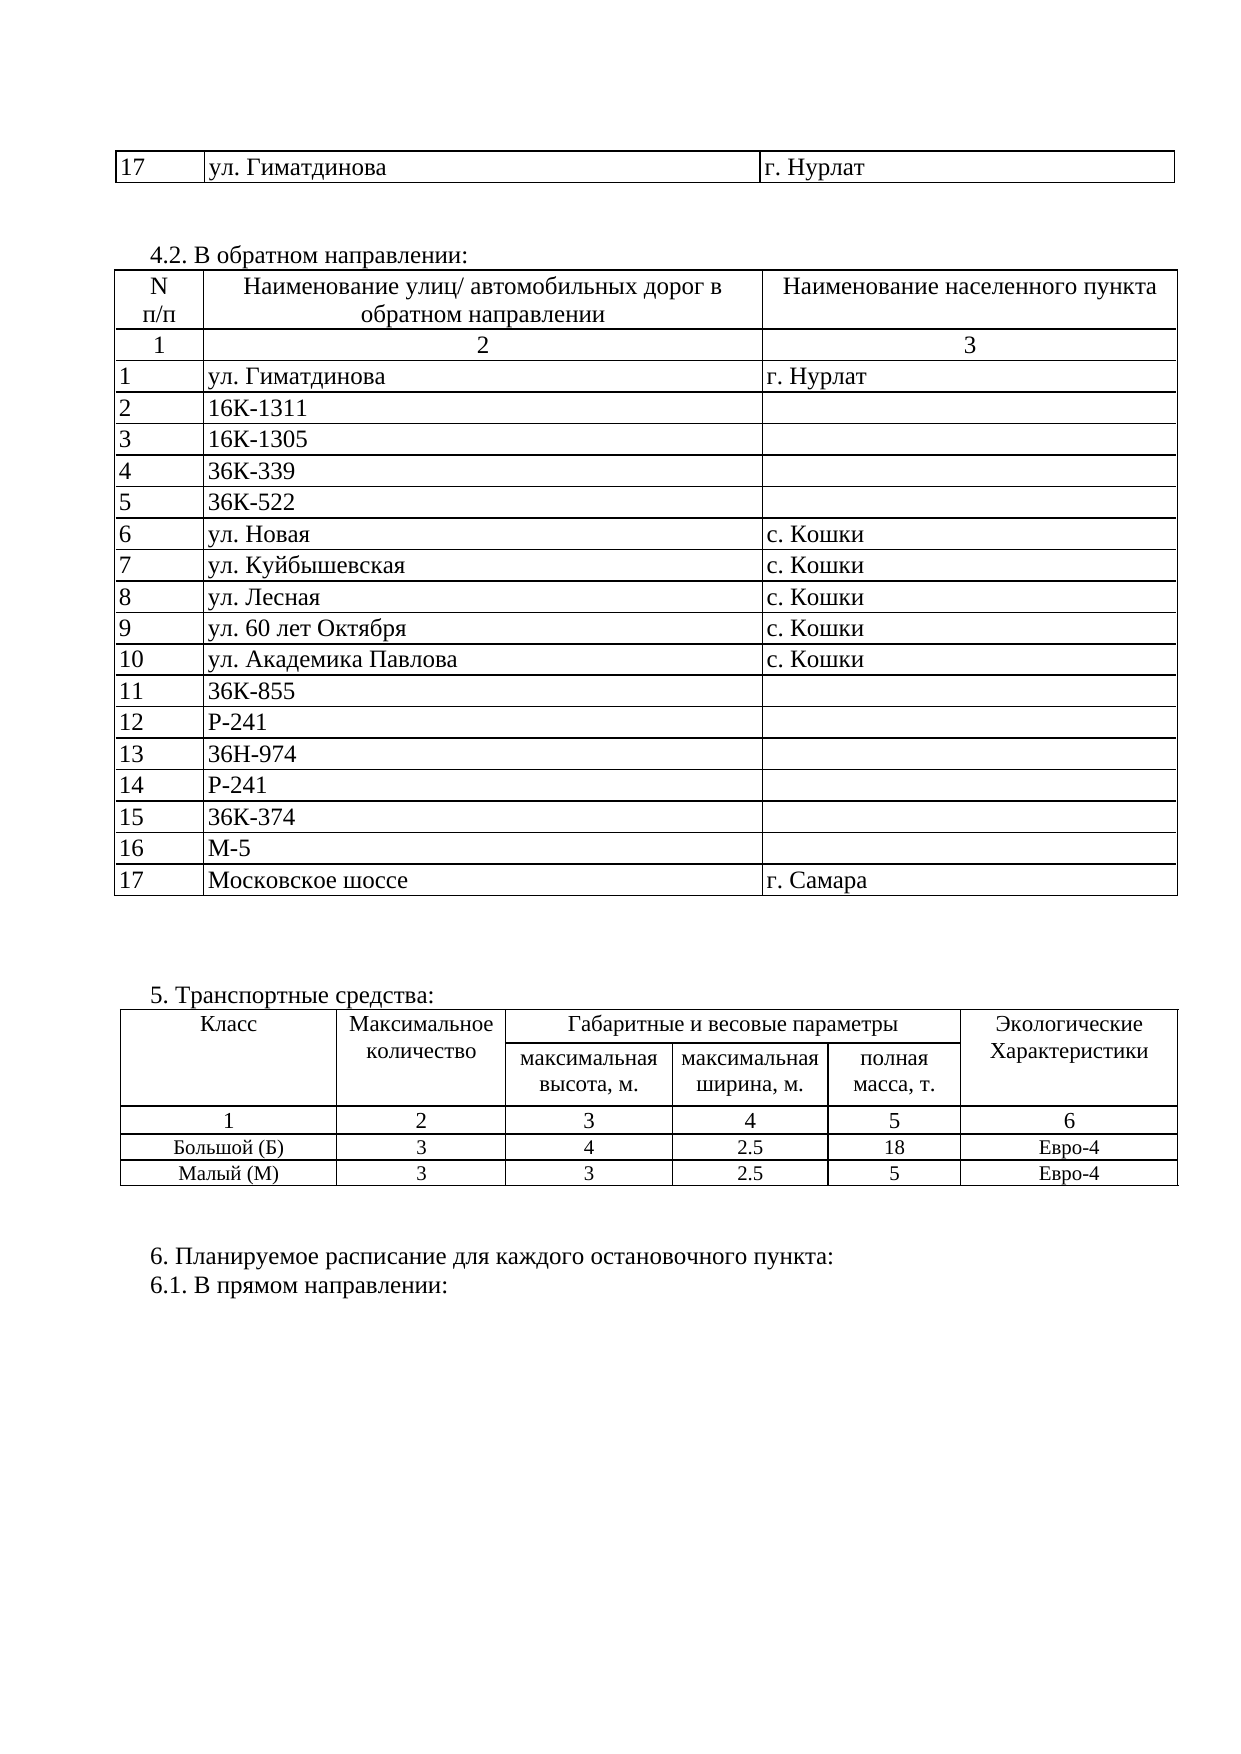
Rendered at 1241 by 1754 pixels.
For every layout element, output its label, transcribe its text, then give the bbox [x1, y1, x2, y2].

table_header Наименование населенного пункта [763, 271, 1177, 328]
text 6. Планируемое расписание для каждого остановочного пункта: [150, 1241, 1090, 1270]
table_cell с. Кошки [763, 643, 1177, 674]
table_cell максимальная ширина, м. [673, 1044, 827, 1105]
table_cell [763, 423, 1177, 454]
table_cell 5 [115, 487, 203, 517]
table_cell ул. Куйбышевская [204, 550, 762, 580]
table_cell Р-241 [204, 707, 762, 737]
table_cell 2 [115, 392, 203, 423]
table_cell 15 [115, 801, 203, 832]
table_cell 2 [204, 330, 762, 360]
table_cell 3 [763, 328, 1177, 360]
table_cell 17 [117, 152, 204, 181]
table_cell 2 [337, 1107, 505, 1133]
table_header Экологические Характеристики [961, 1010, 1177, 1105]
text 4.2. В обратном направлении: [150, 241, 1090, 269]
table_cell ул. Гиматдинова [205, 152, 759, 181]
table_cell 16К-1305 [204, 424, 762, 454]
table_cell г. Нурлат [763, 360, 1177, 391]
table_cell Р-241 [204, 770, 762, 800]
table_cell полная масса, т. [829, 1044, 960, 1105]
table_cell Евро-4 [961, 1135, 1177, 1159]
table_cell Большой (Б) [121, 1135, 336, 1159]
table_cell ул. Академика Павлова [204, 645, 762, 674]
table_cell [763, 674, 1177, 706]
table_header Габаритные и весовые параметры [506, 1010, 960, 1042]
table_cell 2.5 [673, 1135, 827, 1159]
table_cell максимальная высота, м. [506, 1044, 672, 1105]
table_cell 36К-522 [204, 487, 762, 517]
table_cell ул. Гиматдинова [204, 361, 762, 391]
table_header N п/п [115, 271, 203, 328]
table_cell с. Кошки [763, 580, 1177, 611]
table_cell 11 [115, 675, 203, 706]
table_cell 16 [115, 833, 203, 863]
table_cell 3 [337, 1135, 505, 1159]
table_cell 6 [115, 518, 203, 548]
table_cell 3 [506, 1107, 672, 1133]
table_cell 16К-1311 [204, 393, 762, 423]
table_cell Евро-4 [961, 1161, 1177, 1184]
table_cell 2.5 [673, 1161, 827, 1184]
table_cell 36К-339 [204, 456, 762, 486]
table_cell с. Кошки [763, 611, 1177, 643]
table_cell 1 [115, 361, 203, 391]
table_cell 17 [115, 864, 203, 894]
table_cell 9 [115, 613, 203, 643]
table_cell 3 [115, 424, 203, 454]
table_cell 36Н-974 [204, 739, 762, 769]
table_header Максимальное количество [337, 1010, 505, 1105]
table_cell г. Нурлат [761, 152, 1174, 181]
table_cell г. Самара [763, 863, 1177, 894]
table_cell Московское шоссе [204, 865, 762, 894]
table_header Класс [121, 1010, 336, 1105]
table_cell [763, 391, 1177, 423]
table_cell ул. Новая [204, 519, 762, 548]
table_cell 4 [115, 455, 203, 486]
table_cell 1 [115, 329, 203, 360]
table_cell ул. 60 лет Октября [204, 613, 762, 643]
table_cell 12 [115, 707, 203, 737]
table_cell 36К-855 [204, 676, 762, 706]
table_cell [763, 737, 1177, 769]
text 6.1. В прямом направлении: [150, 1270, 1090, 1299]
table_cell М-5 [204, 833, 762, 863]
text 5. Транспортные средства: [150, 980, 1090, 1009]
table_cell ул. Лесная [204, 582, 762, 611]
table_cell 3 [337, 1161, 505, 1184]
table_cell 8 [115, 581, 203, 611]
table_cell [763, 706, 1177, 737]
table_cell [763, 486, 1177, 517]
table_header Наименование улиц/ автомобильных дорог в обратном направлении [204, 271, 762, 328]
table_cell 5 [829, 1107, 960, 1133]
table_cell [763, 454, 1177, 486]
table_cell с. Кошки [763, 517, 1177, 548]
table_cell 13 [115, 738, 203, 769]
table_cell 10 [115, 644, 203, 674]
table_cell [763, 832, 1177, 863]
table_cell 3 [506, 1161, 672, 1184]
table_cell Малый (М) [121, 1161, 336, 1184]
table_cell [763, 800, 1177, 832]
table_cell 6 [961, 1107, 1177, 1133]
table_cell 4 [673, 1107, 827, 1133]
table_cell 1 [121, 1107, 336, 1133]
table_cell [763, 769, 1177, 800]
table_cell 5 [829, 1161, 960, 1184]
table_cell 18 [829, 1135, 960, 1159]
table_cell с. Кошки [763, 549, 1177, 580]
table_cell 36К-374 [204, 802, 762, 832]
table_cell 14 [115, 770, 203, 800]
table_cell 4 [506, 1135, 672, 1159]
table_cell 7 [115, 550, 203, 580]
